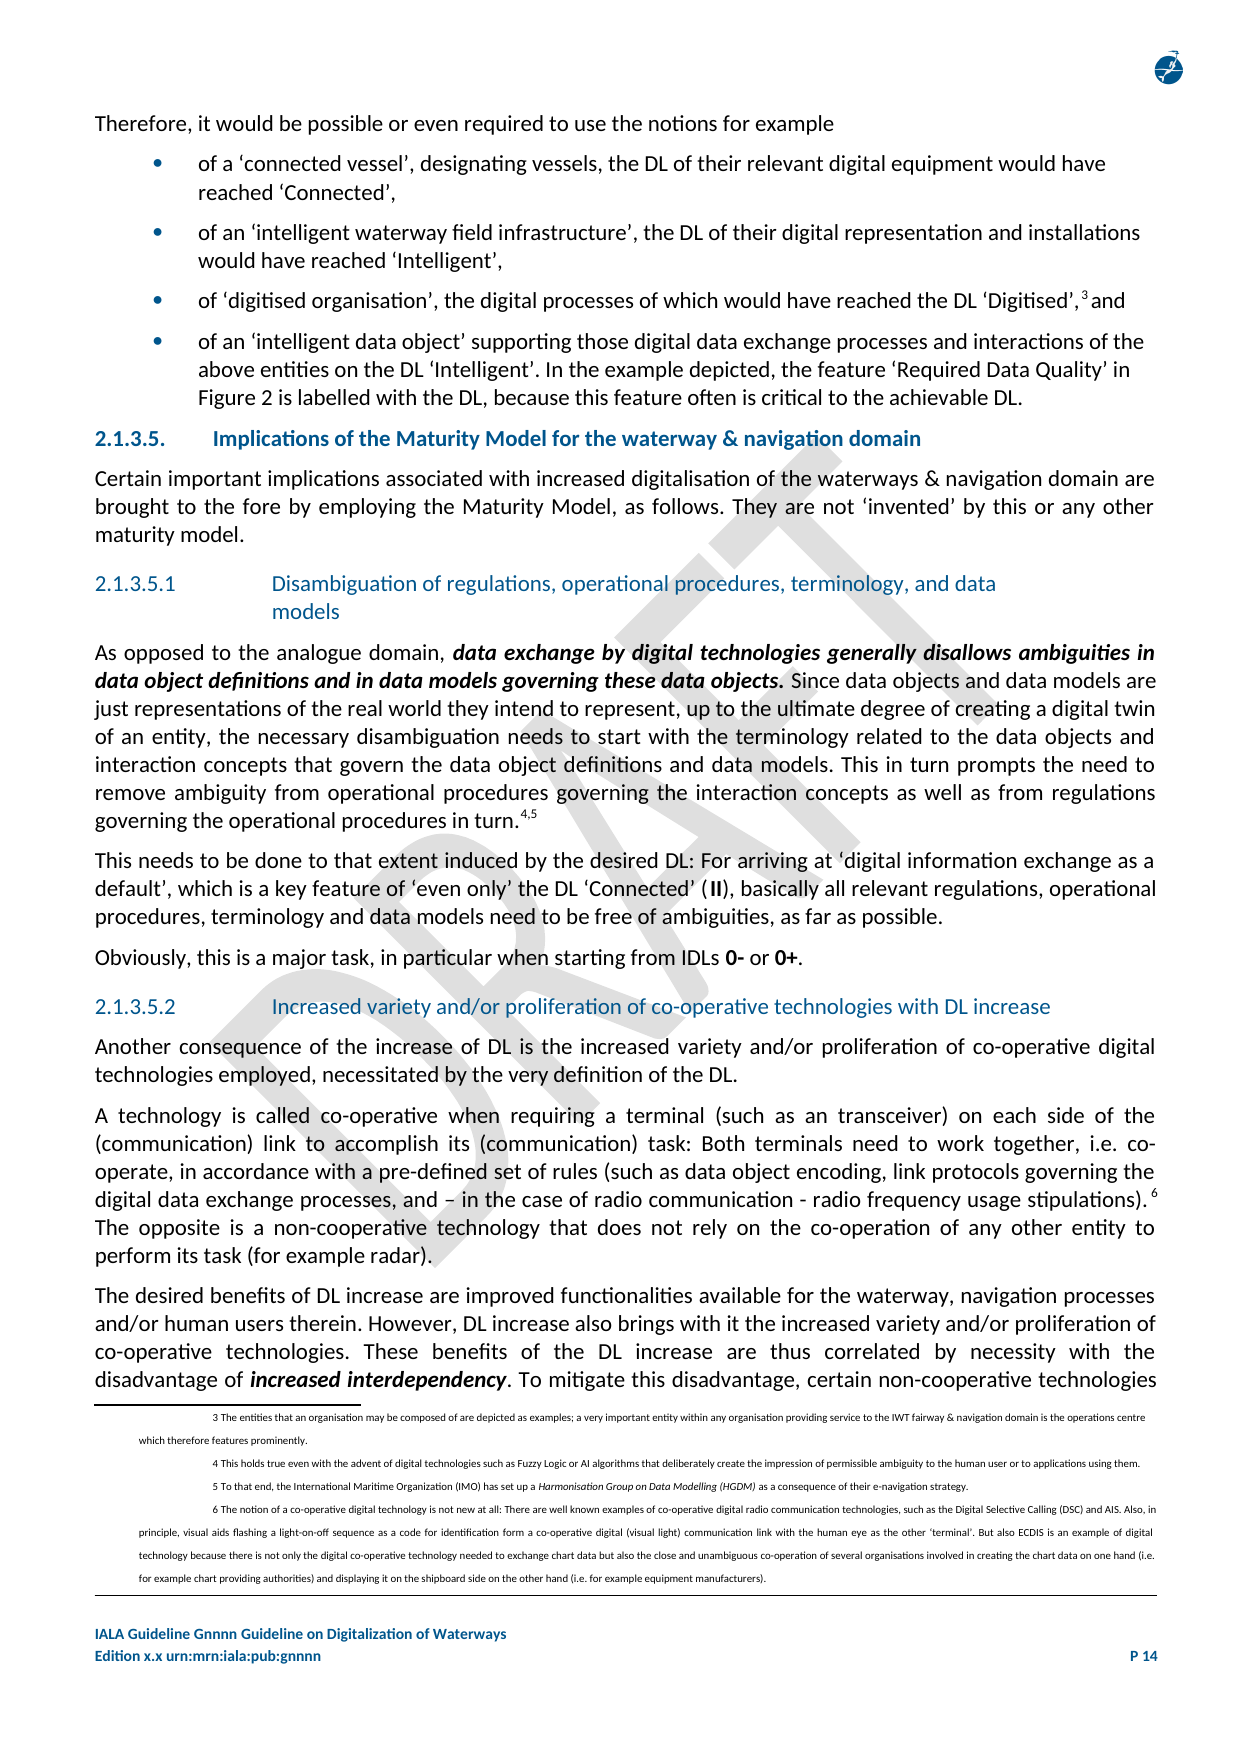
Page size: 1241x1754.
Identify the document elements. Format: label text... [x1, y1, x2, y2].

text Obviously, this is a major task, in particular when starting from IDLs 0- or 0+. [94, 943, 1157, 971]
picture [1123, 0, 1241, 119]
subtitle Increased variety and/or proliferation of co-operative technologies with DL increase [94, 992, 1054, 1020]
subtitle Implications of the Maturity Model for the waterway & navigation domain [94, 424, 1054, 452]
text Another consequence of the increase of DL is the increased variety and/or proliferation of co-operative digital technologies employed, necessitated by the very definition of the DL. [94, 1032, 1157, 1088]
text of an ‘intelligent waterway field infrastructure’, the DL of their digital representation and installations would have reached ‘Intelligent’, [153, 218, 1157, 274]
text Certain important implications associated with increased digitalisation of the waterways & navigation domain are brought to the fore by employing the Maturity Model, as follows. They are not ‘invented’ by this or any other maturity model. [94, 464, 1157, 548]
text Therefore, it would be possible or even required to use the notions for example [94, 109, 1157, 137]
text of an ‘intelligent data object’ supporting those digital data exchange processes and interactions of the above entities on the DL ‘Intelligent’. In the example depicted, the feature ‘Required Data Quality’ in Figure 2 is labelled with the DL, because this feature often is critical to the achievable DL. [153, 327, 1157, 411]
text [94, 1281, 1157, 1393]
text This needs to be done to that extent induced by the desired DL: For arriving at ‘digital information exchange as a default’, which is a key feature of ‘even only’ the DL ‘Connected’ (II), basically all relevant regulations, operational procedures, terminology and data models need to be free of ambiguities, as far as possible. [94, 846, 1157, 930]
subtitle Disambiguation of regulations, operational procedures, terminology, and data models [94, 569, 1054, 625]
text of a ‘connected vessel’, designating vessels, the DL of their relevant digital equipment would have reached ‘Connected’, [153, 149, 1157, 206]
text A technology is called co-operative when requiring a terminal (such as an transceiver) on each side of the (communication) link to accomplish its (communication) task: Both terminals need to work together, i.e. co-operate, in accordance with a pre-defined set of rules (such as data object encoding, link protocols governing the digital data exchange processes, and – in the case of radio communication - radio frequency usage stipulations). The opposite is a non-cooperative technology that does not rely on the co-operation of any other entity to perform its task (for example radar). [94, 1101, 1157, 1269]
text of ‘digitised organisation’, the digital processes of which would have reached the DL ‘Digitised’, and [153, 287, 1157, 315]
text As opposed to the analogue domain, data exchange by digital technologies generally disallows ambiguities in data object definitions and in data models governing these data objects. Since data objects and data models are just representations of the real world they intend to represent, up to the ultimate degree of creating a digital twin of an entity, the necessary disambiguation needs to start with the terminology related to the data objects and interaction concepts that govern the data object definitions and data models. This in turn prompts the need to remove ambiguity from operational procedures governing the interaction concepts as well as from regulations governing the operational procedures in turn., [94, 638, 1157, 834]
